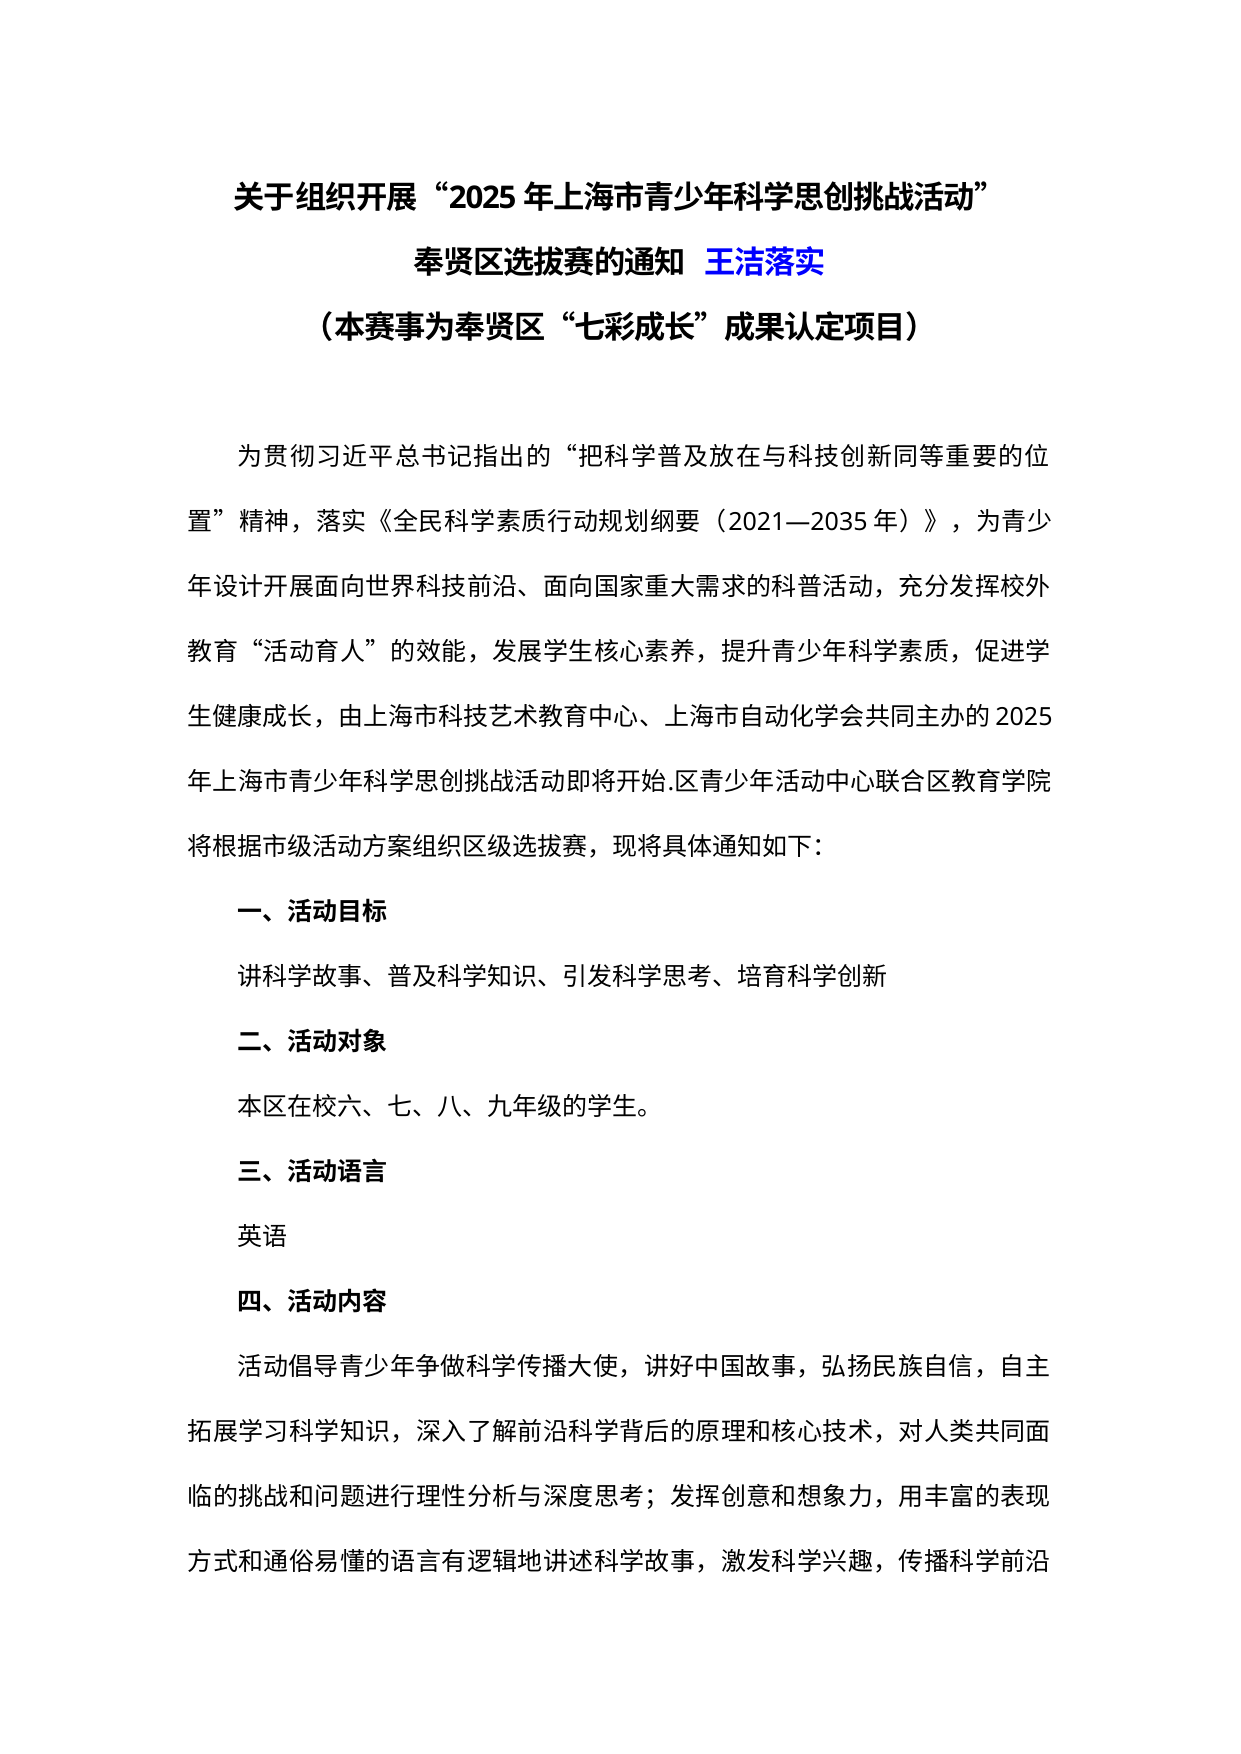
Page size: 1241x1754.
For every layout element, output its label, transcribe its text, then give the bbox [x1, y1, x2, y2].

text （本赛事为奉贤区“七彩成长”成果认定项目） [187, 292, 1053, 357]
text 一、活动目标 [187, 877, 1053, 942]
text 四、活动内容 [187, 1267, 1053, 1332]
text 英语 [187, 1202, 1053, 1267]
text 为贯彻习近平总书记指出的“把科学普及放在与科技创新同等重要的位置”精神，落实《全民科学素质行动规划纲要（2021—2035年）》，为青少年设计开展面向世界科技前沿、面向国家重大需求的科普活动，充分发挥校外教育“活动育人”的效能，发展学生核心素养，提升青少年科学素质，促进学生健康成长，由上海市科技艺术教育中心、上海市自动化学会共同主办的2025年上海市青少年科学思创挑战活动即将开始.区青少年活动中心联合区教育学院将根据市级活动方案组织区级选拔赛，现将具体通知如下： [187, 422, 1053, 877]
text 二、活动对象 [187, 1007, 1053, 1072]
text 本区在校六、七、八、九年级的学生。 [187, 1072, 1053, 1137]
text 关于组织开展“2025年上海市青少年科学思创挑战活动” [187, 162, 1053, 227]
text 讲科学故事、普及科学知识、引发科学思考、培育科学创新 [187, 942, 1053, 1007]
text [187, 1332, 1053, 1592]
text 三、活动语言 [187, 1137, 1053, 1202]
text 奉贤区选拔赛的通知 王洁落实 [187, 227, 1053, 292]
